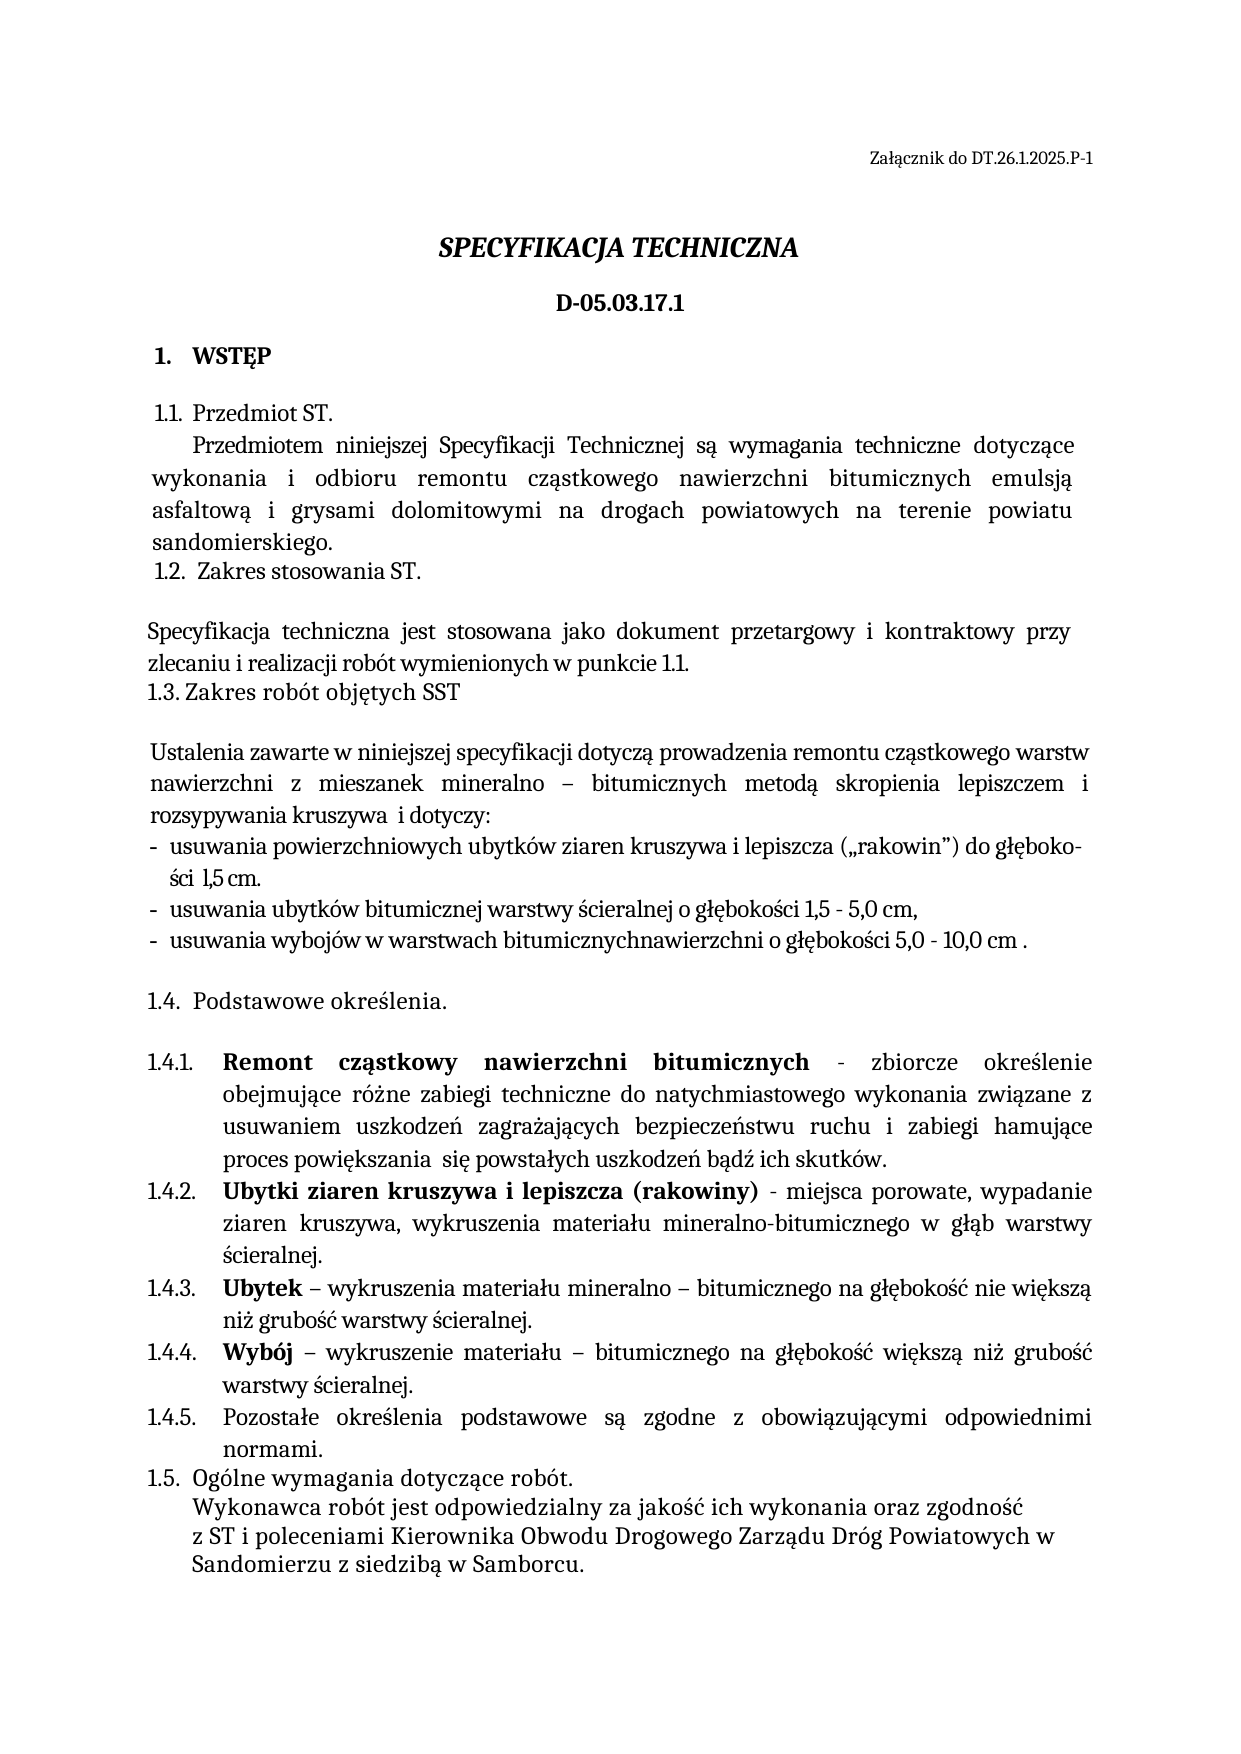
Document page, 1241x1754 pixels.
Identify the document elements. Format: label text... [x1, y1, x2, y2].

list usuwania powierzchniowych ubytków ziaren kruszywa i lepiszcza („rakowin”) do głębokości l,5 cm. [149, 829, 1093, 892]
list Podstawowe określenia. [148, 987, 1093, 1016]
list Zakres stosowania ST. [154, 557, 1093, 586]
text Ustalenia zawarte w niniejszej specyfikacji dotyczą prowadzenia remontu cząstkowego warstw nawierzchni z mieszanek mineralno – bitumicznych metodą skropienia lepiszczem i rozsypywania kruszywa i dotyczy: [150, 735, 1089, 829]
list Przedmiot ST. [154, 399, 1093, 428]
list Zakres robót objętych SST [148, 678, 1093, 706]
list usuwania wybojów w warstwach bitumicznychnawierzchni o głębokości 5,0 - 10,0 cm . [149, 924, 1093, 955]
list Ubytek – wykruszenia materiału mineralno – bitumicznego na głębokość nie większą niż grubość warstwy ścieralnej. [148, 1270, 1093, 1335]
text Załącznik do DT.26.1.2025.P-1 [148, 148, 1093, 169]
list Wybój – wykruszenie materiału – bitumicznego na głębokość większą niż grubość warstwy ścieralnej. [148, 1335, 1093, 1399]
list Pozostałe określenia podstawowe są zgodne z obowiązującymi odpowiednimi normami. [148, 1399, 1093, 1464]
list Remont cząstkowy nawierzchni bitumicznych - zbiorcze określenie obejmujące różne zabiegi techniczne do natychmiastowego wykonania związane z usuwaniem uszkodzeń zagrażających bezpieczeństwu ruchu i zabiegi hamujące proces powiększania się powstałych uszkodzeń bądź ich skutków. [148, 1044, 1093, 1173]
text Przedmiotem niniejszej Specyfikacji Technicznej są wymagania techniczne dotyczące wykonania i odbioru remontu cząstkowego nawierzchni bitumicznych emulsją asfaltową i grysami dolomitowymi na drogach powiatowych na terenie powiatu sandomierskiego. [152, 428, 1074, 557]
text Wykonawca robót jest odpowiedzialny za jakość ich wykonania oraz zgodność z ST i poleceniami Kierownika Obwodu Drogowego Zarządu Dróg Powiatowych w Sandomierzu z siedzibą w Samborcu. [192, 1493, 1093, 1579]
list usuwania ubytków bitumicznej warstwy ścieralnej o głębokości 1,5 - 5,0 cm, [149, 892, 1093, 924]
list WSTĘP [154, 342, 1093, 371]
list Ogólne wymagania dotyczące robót. [148, 1464, 1093, 1493]
list Ubytki ziaren kruszywa i lepiszcza (rakowiny) - miejsca porowate, wypadanie ziaren kruszywa, wykruszenia materiału mineralno-bitumicznego w głąb warstwy ścieralnej. [148, 1173, 1093, 1270]
text Specyfikacja techniczna jest stosowana jako dokument przetargowy i kontraktowy przy zlecaniu i realizacji robót wymienionych w punkcie 1.1. [148, 615, 1071, 678]
text D-05.03.17.1 [148, 289, 1093, 318]
text SPECYFIKACJA TECHNICZNA [148, 231, 1093, 265]
